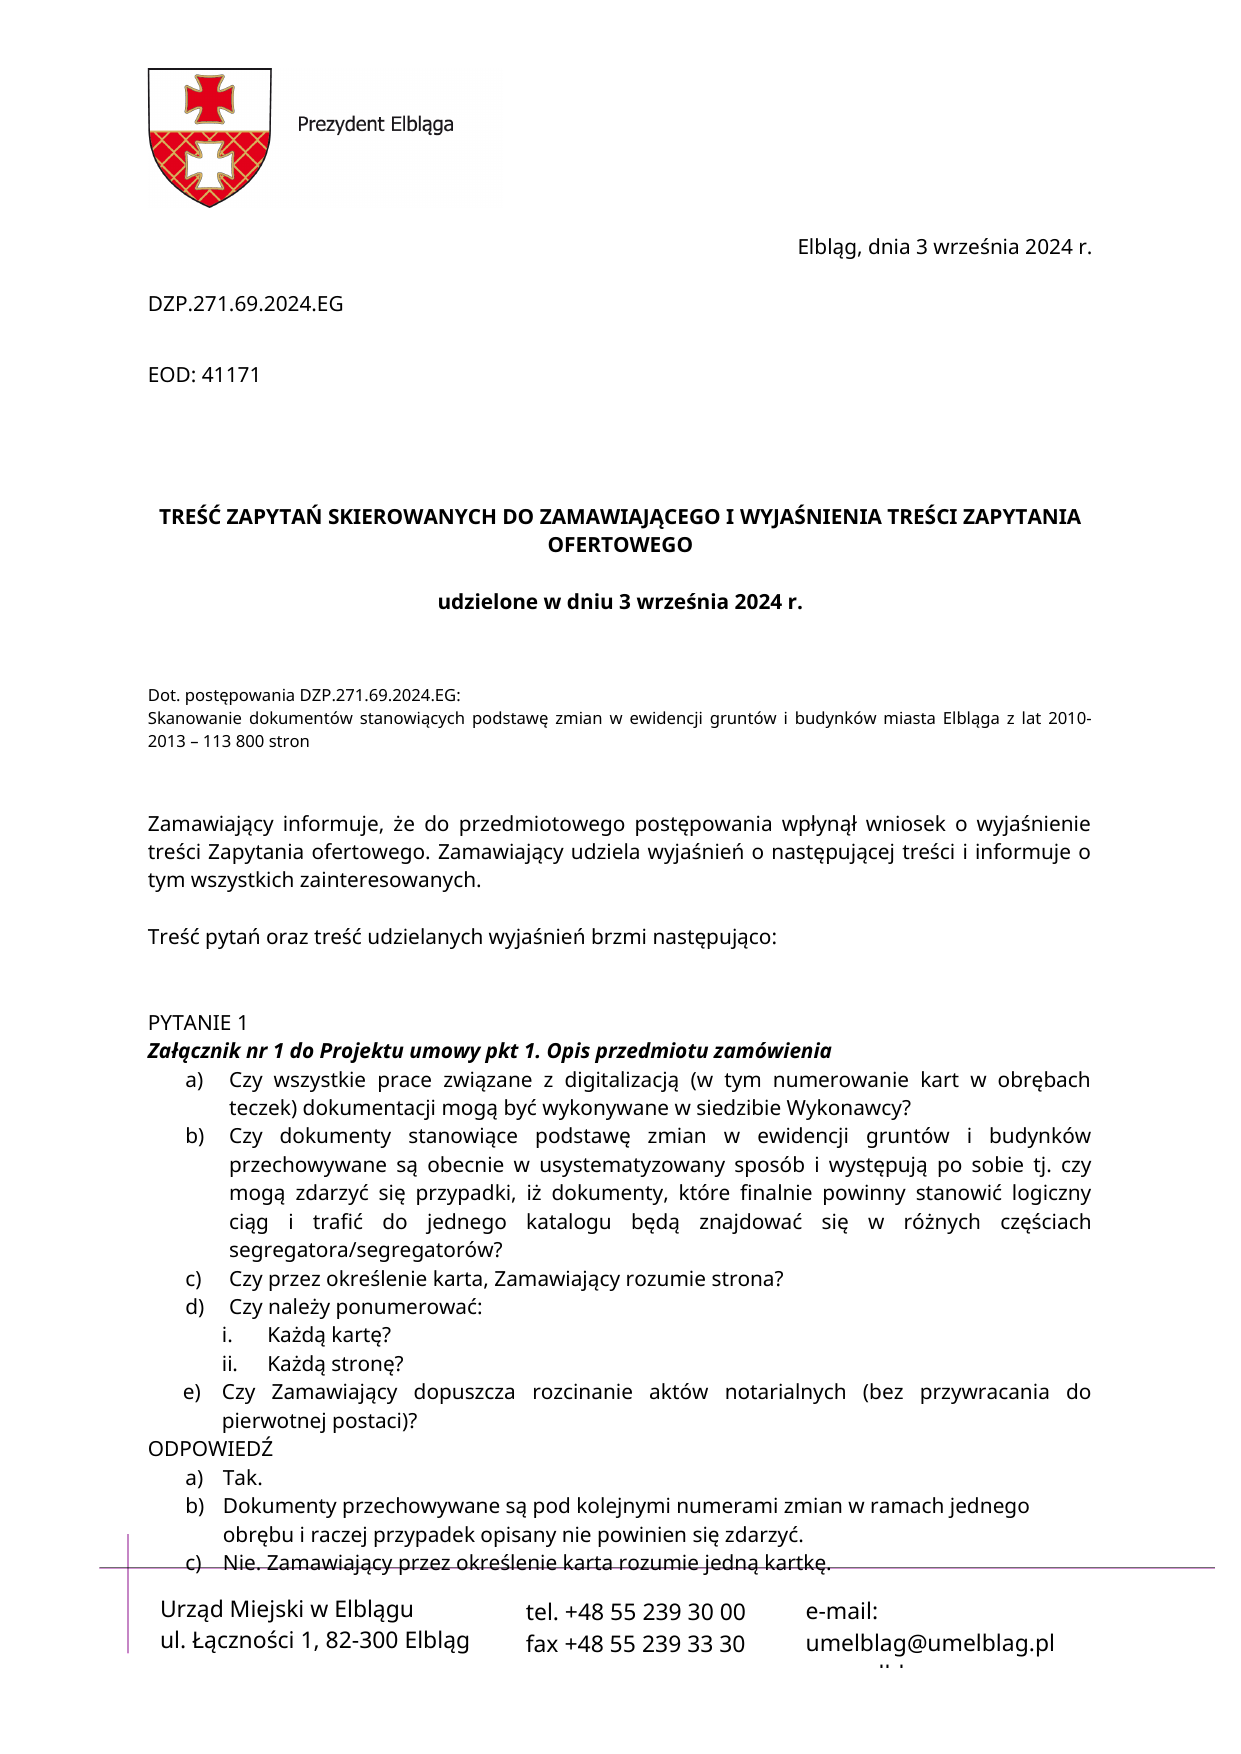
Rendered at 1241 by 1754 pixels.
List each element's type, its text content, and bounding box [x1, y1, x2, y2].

text udzielone w dniu 3 września 2024 r. [148, 587, 1092, 616]
text Treść pytań oraz treść udzielanych wyjaśnień brzmi następująco: [148, 922, 1092, 951]
text TREŚĆ ZAPYTAŃ SKIEROWANYCH DO ZAMAWIAJĄCEGO I WYJAŚNIENIA TREŚCI ZAPYTANIA OFERTOWEGO [148, 502, 1092, 559]
list Czy przez określenie karta, Zamawiający rozumie strona? [185, 1264, 1092, 1292]
list Dokumenty przechowywane są pod kolejnymi numerami zmian w ramach jednego obrębu i raczej przypadek opisany nie powinien się zdarzyć. [185, 1491, 1092, 1548]
list Czy wszystkie prace związane z digitalizacją (w tym numerowanie kart w obrębach teczek) dokumentacji mogą być wykonywane w siedzibie Wykonawcy? [185, 1065, 1092, 1122]
text PYTANIE 1 [148, 1008, 1092, 1036]
picture [147, 68, 503, 208]
picture [98, 1534, 1215, 1658]
text Dot. postępowania DZP.271.69.2024.EG: [148, 684, 1092, 706]
list Nie. Zamawiający przez określenie karta rozumie jedną kartkę. [185, 1548, 1092, 1577]
text EOD: 41171 [148, 360, 1092, 388]
list Każdą stronę? [222, 1349, 1092, 1377]
text Zamawiający informuje, że do przedmiotowego postępowania wpłynął wniosek o wyjaśnienie treści Zapytania ofertowego. Zamawiający udziela wyjaśnień o następującej treści i informuje o tym wszystkich zainteresowanych. [148, 809, 1092, 894]
list Czy należy ponumerować: [185, 1292, 1092, 1321]
list Tak. [185, 1463, 1092, 1491]
text DZP.271.69.2024.EG [148, 289, 1092, 317]
text Skanowanie dokumentów stanowiących podstawę zmian w ewidencji gruntów i budynków miasta Elbląga z lat 2010-2013 – 113 800 stron [148, 706, 1092, 752]
list Czy dokumenty stanowiące podstawę zmian w ewidencji gruntów i budynków przechowywane są obecnie w usystematyzowany sposób i występują po sobie tj. czy mogą zdarzyć się przypadki, iż dokumenty, które finalnie powinny stanowić logiczny ciąg i trafić do jednego katalogu będą znajdować się w różnych częściach segregatora/segregatorów? [185, 1122, 1092, 1264]
text Elbląg, dnia 3 września 2024 r. [148, 232, 1092, 260]
text ODPOWIEDŹ [148, 1434, 1092, 1463]
text Załącznik nr 1 do Projektu umowy pkt 1. Opis przedmiotu zamówienia [148, 1036, 1092, 1065]
text e) Czy Zamawiający dopuszcza rozcinanie aktów notarialnych (bez przywracania do pierwotnej postaci)? [177, 1377, 1092, 1434]
list Każdą kartę? [222, 1321, 1092, 1349]
